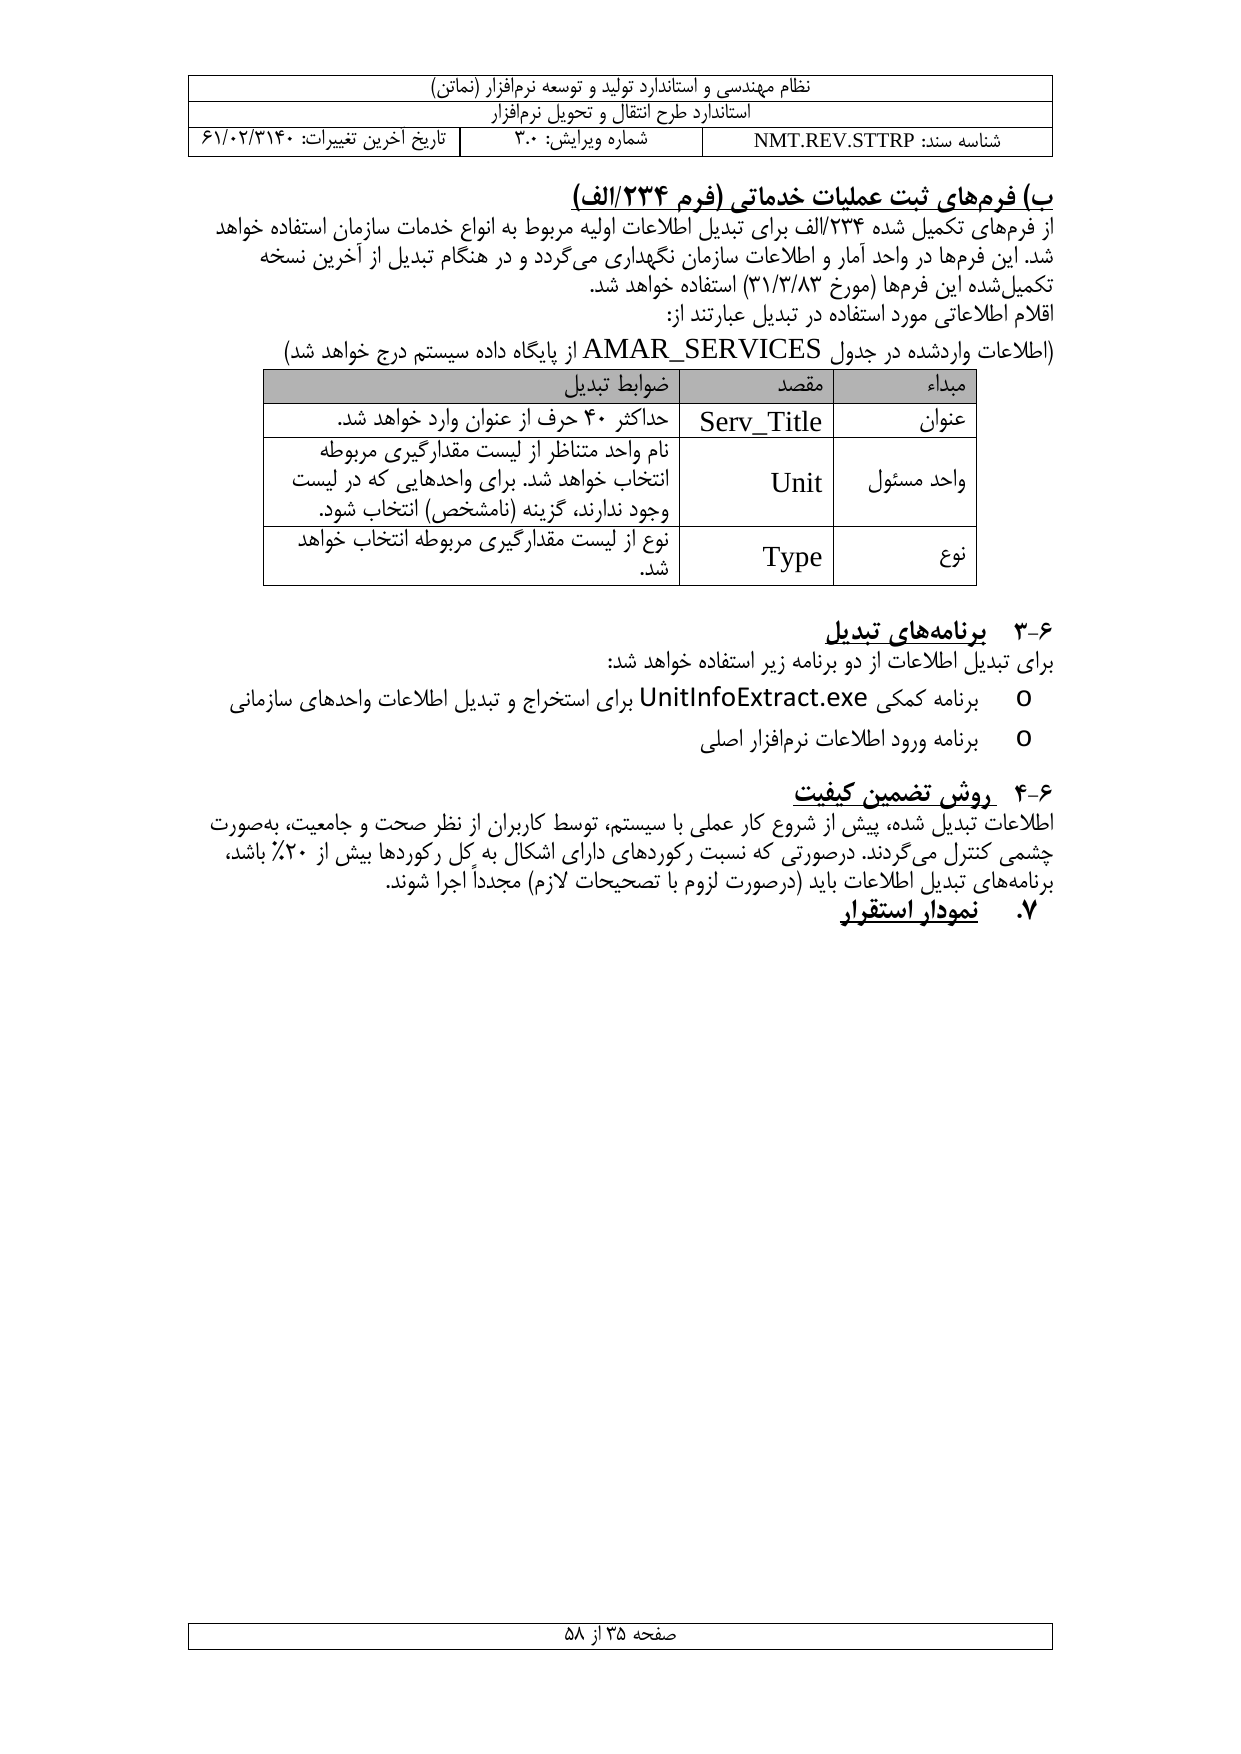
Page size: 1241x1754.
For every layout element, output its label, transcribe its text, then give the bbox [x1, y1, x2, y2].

text از فرم‌هاي تكميل شده 234/الف براي تبديل اطلاعات اوليه مربوط به انواع خدمات سازمان استفاده خواهد شد. اين فرم‌ها در واحد آمار و اطلاعات سازمان نگهداري مي‌گردد و در هنگام تبديل از آخرين نسخه تكميل‌شده اين فرم‌ها (مورخ 31/3/83) استفاده خواهد شد. [187, 215, 1053, 302]
list برنامه ورود اطلاعات نرم‌افزار اصلي [187, 722, 1015, 756]
table_header مبداء [834, 370, 976, 403]
table_cell نوع [834, 527, 976, 585]
table_cell واحد مسئول [834, 438, 976, 526]
table_cell Type [680, 527, 833, 585]
text براي تبديل اطلاعات از دو برنامه زير استفاده خواهد شد: [187, 649, 1053, 678]
table_header مقصد [680, 370, 833, 403]
table_cell Unit [680, 438, 833, 526]
text 3-6 برنامه‌هاي تبديل [187, 620, 1053, 649]
text اطلاعات تبديل شده، پيش از شروع كار عملي با سيستم، توسط كاربران از نظر صحت و جامعيت، به‌صورت چشمي كنترل مي‌گردند. درصورتي كه نسبت ركوردهاي داراي اشكال به كل ركوردها بيش از 20% باشد، برنامه‌هاي تبديل اطلاعات بايد (درصورت لزوم با تصحيحات لازم) مجدداً اجرا شوند. [187, 811, 1053, 898]
table_header ضوابط تبديل [264, 370, 679, 403]
text 4-6 روش تضمين كيفيت [187, 782, 1053, 811]
list برنامه كمكي UnitInfoExtract.exe براي استخراج و تبديل اطلاعات واحدهاي سازماني [187, 678, 1015, 716]
table_cell عنوان [834, 404, 976, 437]
table_cell نوع از ليست مقدارگيري مربوطه انتخاب خواهد شد. [264, 527, 679, 585]
table_cell نام واحد متناظر از ليست مقدارگيري مربوطه انتخاب خواهد شد. براي واحدهايي كه در ليست وجود ندارند، گزينه (نامشخص) انتخاب شود. [264, 438, 679, 526]
list نمودار استقرار [187, 898, 1015, 928]
table_cell حداكثر 40 حرف از عنوان وارد خواهد شد. [264, 404, 679, 437]
text ب) فرم‌هاي ثبت عمليات خدماتي (فرم 234/الف) [187, 186, 1053, 215]
text اقلام اطلاعاتي مورد استفاده در تبديل عبارتند از: [187, 302, 1053, 332]
text (اطلاعات واردشده در جدول AMAR_SERVICES از پايگاه داده سيستم درج خواهد شد) [187, 332, 1053, 369]
table_cell Serv_Title [680, 404, 833, 437]
